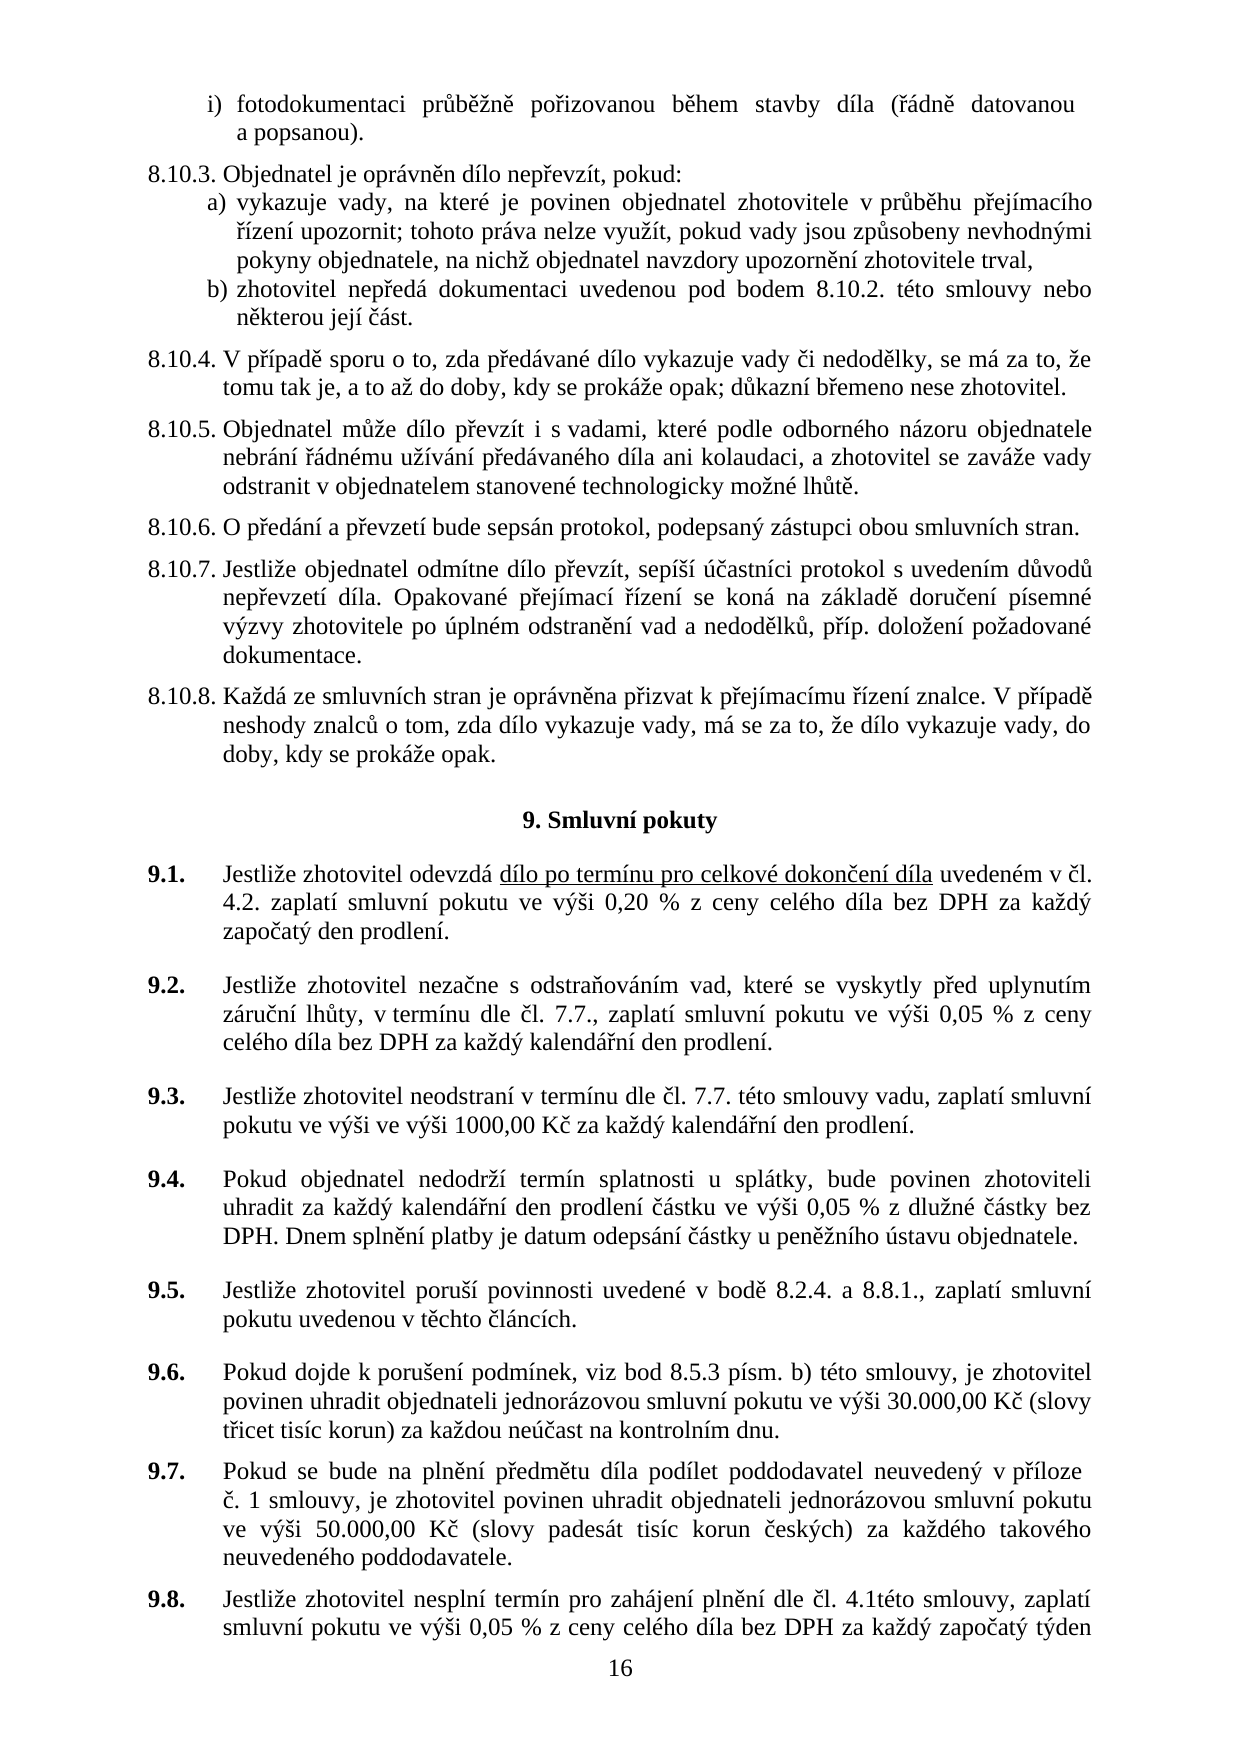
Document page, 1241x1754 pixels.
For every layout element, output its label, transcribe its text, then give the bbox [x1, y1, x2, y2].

list fotodokumentaci průběžně pořizovanou během stavby díla (řádně datovanou a popsanou). [207, 89, 1092, 146]
text 8.10.6. O předání a převzetí bude sepsán protokol, podepsaný zástupci obou smluvních stran. [148, 512, 1092, 541]
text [148, 1584, 1092, 1641]
text 9.1. Jestliže zhotovitel odevzdá dílo po termínu pro celkové dokončení díla uvedeném v čl. 4.2. zaplatí smluvní pokutu ve výši 0,20 % z ceny celého díla bez DPH za každý započatý den prodlení. [148, 859, 1092, 945]
list vykazuje vady, na které je povinen objednatel zhotovitele v průběhu přejímacího řízení upozornit; tohoto práva nelze využít, pokud vady jsou způsobeny nevhodnými pokyny objednatele, na nichž objednatel navzdory upozornění zhotovitele trval, [207, 187, 1092, 274]
text 8.10.5. Objednatel může dílo převzít i s vadami, které podle odborného názoru objednatele nebrání řádnému užívání předávaného díla ani kolaudaci, a zhotovitel se zaváže vady odstranit v objednatelem stanovené technologicky možné lhůtě. [148, 414, 1092, 500]
text 8.10.4. V případě sporu o to, zda předávané dílo vykazuje vady či nedodělky, se má za to, že tomu tak je, a to až do doby, kdy se prokáže opak; důkazní břemeno nese zhotovitel. [148, 344, 1092, 401]
text 9.5. Jestliže zhotovitel poruší povinnosti uvedené v bodě 8.2.4. a 8.8.1., zaplatí smluvní pokutu uvedenou v těchto článcích. [148, 1275, 1092, 1332]
text 8.10.7. Jestliže objednatel odmítne dílo převzít, sepíší účastníci protokol s uvedením důvodů nepřevzetí díla. Opakované přejímací řízení se koná na základě doručení písemné výzvy zhotovitele po úplném odstranění vad a nedodělků, příp. doložení požadované dokumentace. [148, 554, 1092, 669]
text 9.6. Pokud dojde k porušení podmínek, viz bod 8.5.3 písm. b) této smlouvy, je zhotovitel povinen uhradit objednateli jednorázovou smluvní pokutu ve výši 30.000,00 Kč (slovy třicet tisíc korun) za každou neúčast na kontrolním dnu. [148, 1357, 1092, 1444]
text 8.10.3. Objednatel je oprávněn dílo nepřevzít, pokud: [148, 159, 1092, 187]
text 9.2. Jestliže zhotovitel nezačne s odstraňováním vad, které se vyskytly před uplynutím záruční lhůty, v termínu dle čl. 7.7., zaplatí smluvní pokutu ve výši 0,05 % z ceny celého díla bez DPH za každý kalendářní den prodlení. [148, 970, 1092, 1056]
list zhotovitel nepředá dokumentaci uvedenou pod bodem 8.10.2. této smlouvy nebo některou její část. [207, 274, 1092, 331]
text 9. Smluvní pokuty [148, 805, 1092, 834]
text 9.3. Jestliže zhotovitel neodstraní v termínu dle čl. 7.7. této smlouvy vadu, zaplatí smluvní pokutu ve výši ve výši 1000,00 Kč za každý kalendářní den prodlení. [148, 1081, 1092, 1139]
text 9.4. Pokud objednatel nedodrží termín splatnosti u splátky, bude povinen zhotoviteli uhradit za každý kalendářní den prodlení částku ve výši 0,05 % z dlužné částky bez DPH. Dnem splnění platby je datum odepsání částky u peněžního ústavu objednatele. [148, 1164, 1092, 1250]
text 9.7. Pokud se bude na plnění předmětu díla podílet poddodavatel neuvedený v příloze č. 1 smlouvy, je zhotovitel povinen uhradit objednateli jednorázovou smluvní pokutu ve výši 50.000,00 Kč (slovy padesát tisíc korun českých) za každého takového neuvedeného poddodavatele. [148, 1456, 1092, 1571]
text 8.10.8. Každá ze smluvních stran je oprávněna přizvat k přejímacímu řízení znalce. V případě neshody znalců o tom, zda dílo vykazuje vady, má se za to, že dílo vykazuje vady, do doby, kdy se prokáže opak. [148, 681, 1092, 767]
